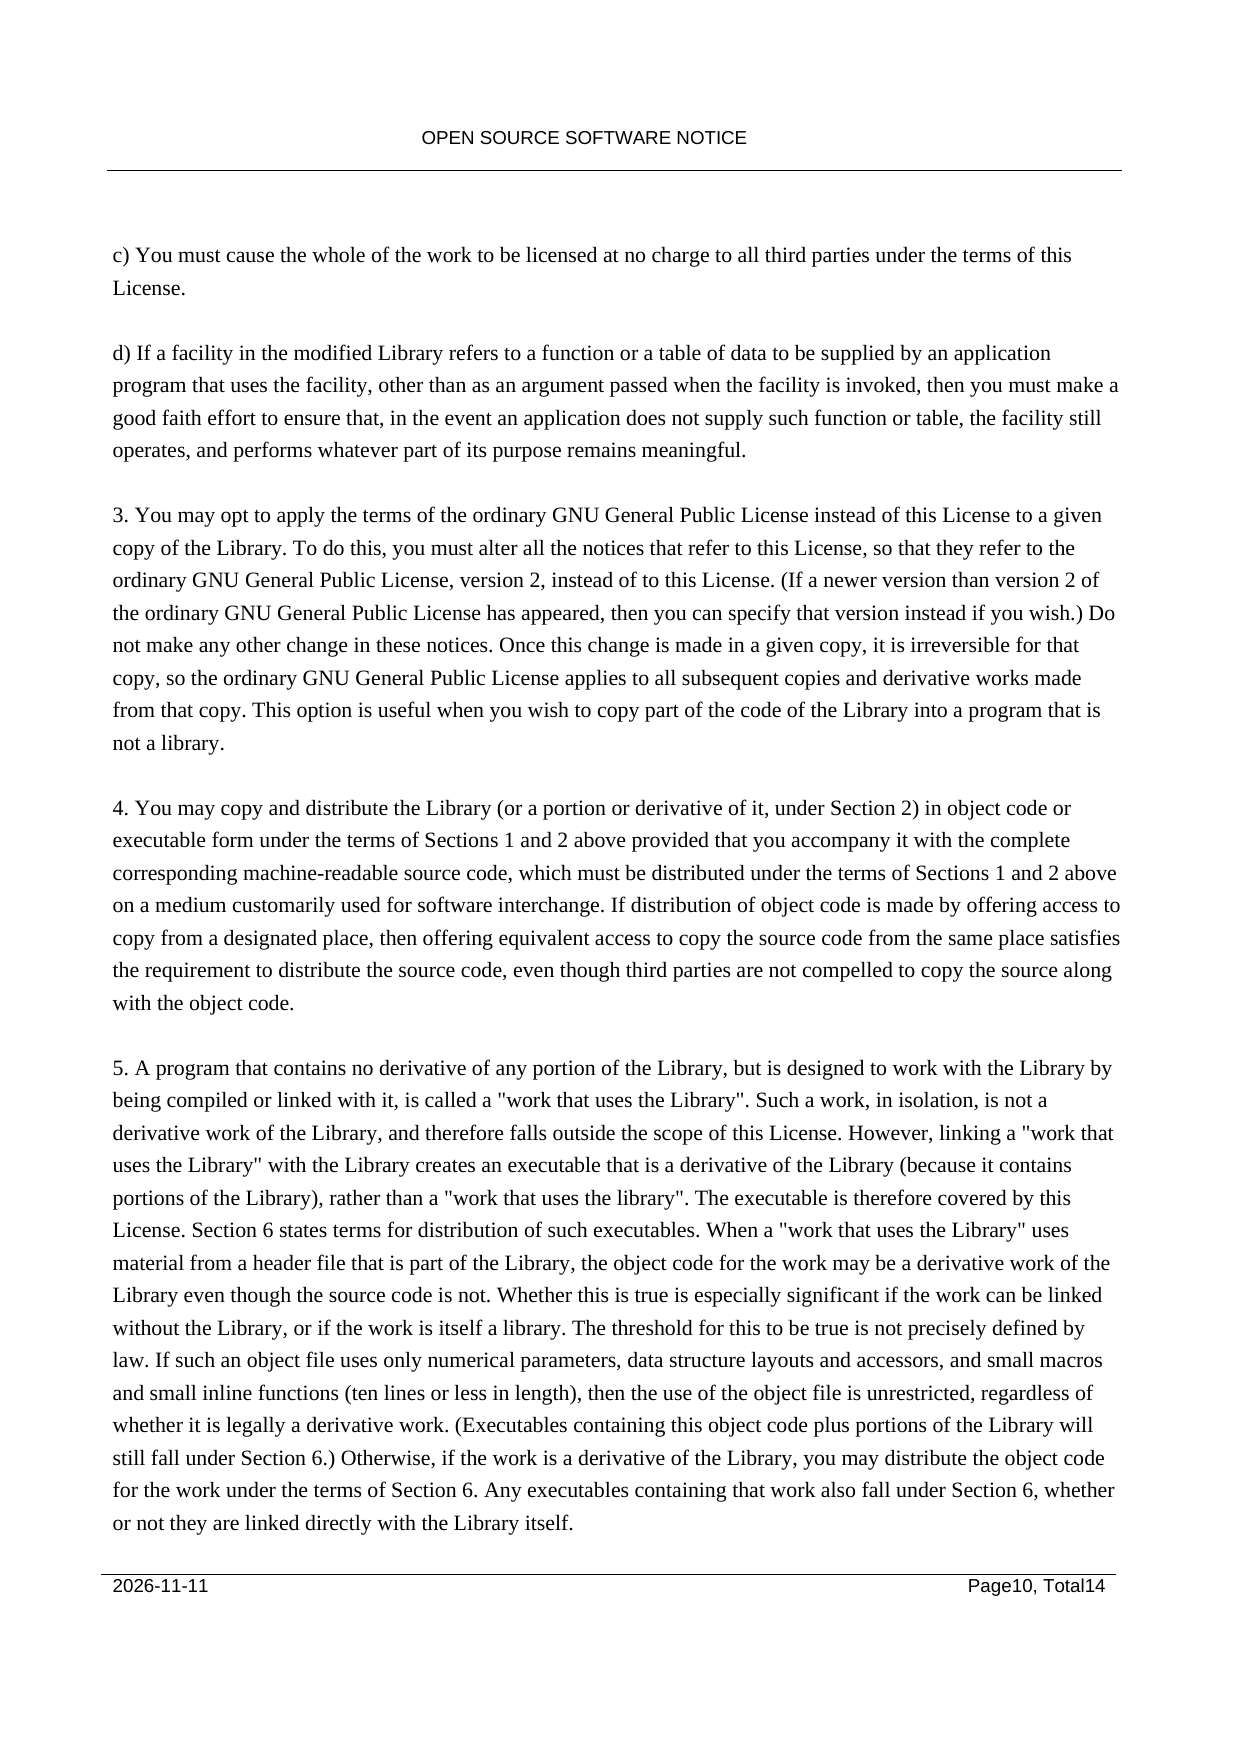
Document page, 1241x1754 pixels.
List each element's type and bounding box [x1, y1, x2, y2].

text [112, 206, 1128, 1539]
